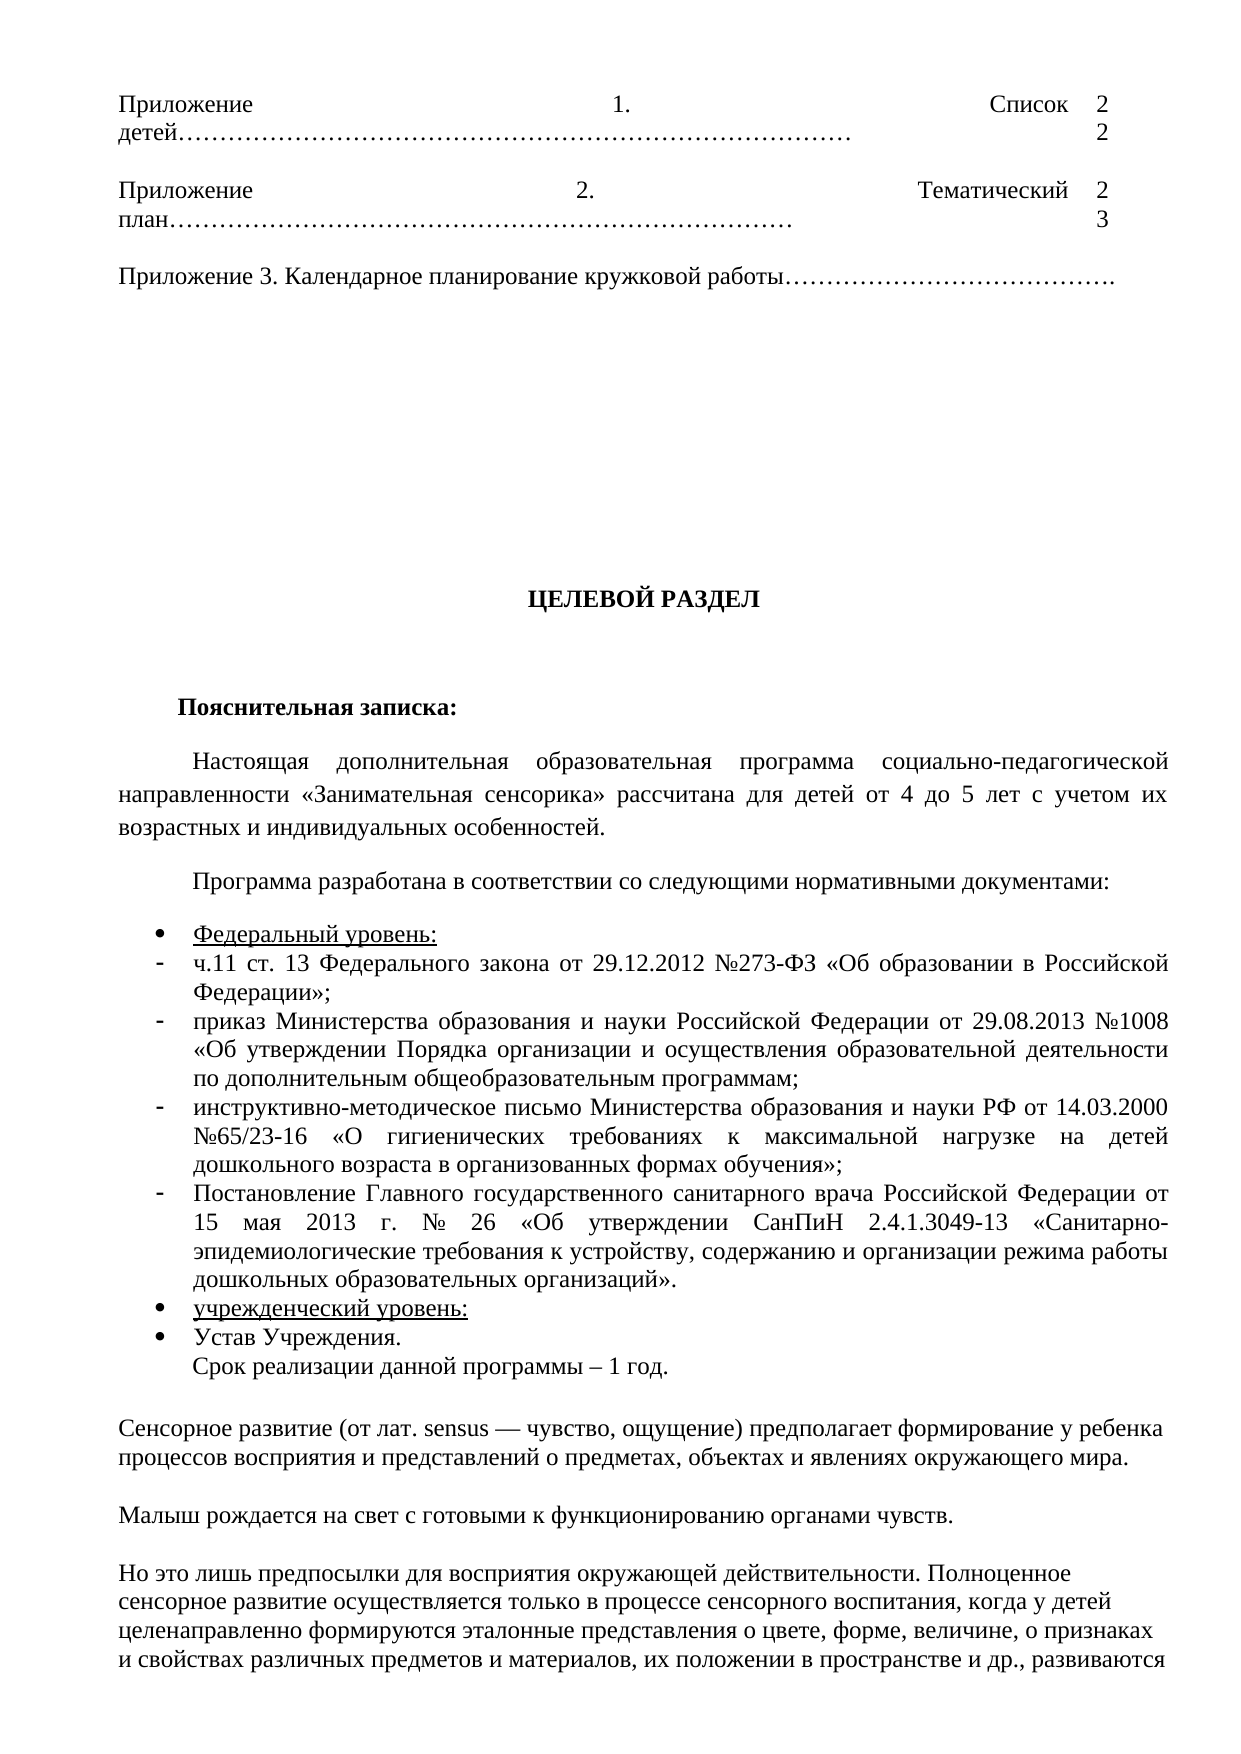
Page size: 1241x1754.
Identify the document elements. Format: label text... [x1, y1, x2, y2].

text Пояснительная записка: [118, 692, 1169, 721]
table_cell 21 22 23 [1080, 89, 1125, 261]
list Устав Учреждения. [156, 1322, 1169, 1351]
text Срок реализации данной программы – 1 год. [118, 1351, 1169, 1379]
text Приложение 3. Календарное планирование кружковой работы…………………………………. [118, 261, 1169, 290]
text Программа разработана в соответствии со следующими нормативными документами: [118, 866, 1169, 894]
list учрежденческий уровень: [156, 1293, 1169, 1322]
text Сенсорное развитие (от лат. sensus — чувство, ощущение) предполагает формирование у ребенка процессов восприятия и представлений о предметах, объектах и явлениях окружающего мира. [118, 1413, 1169, 1471]
text Малыш рождается на свет с готовыми к функционированию органами чувств. [118, 1500, 1169, 1528]
list инструктивно-методическое письмо Министерства образования и науки РФ от 14.03.2000 №65/23-16 «О гигиенических требованиях к максимальной нагрузке на детей дошкольного возраста в организованных формах обучения»; [156, 1092, 1169, 1178]
list Постановление Главного государственного санитарного врача Российской Федерации от 15 мая 2013 г. № 26 «Об утверждении СанПиН 2.4.1.3049-13 «Санитарно-эпидемиологические требования к устройству, содержанию и организации режима работы дошкольных образовательных организаций». [156, 1178, 1169, 1293]
list приказ Министерства образования и науки Российской Федерации от 29.08.2013 №1008 «Об утверждении Порядка организации и осуществления образовательной деятельности по дополнительным общеобразовательным программам; [156, 1006, 1169, 1092]
text Настоящая дополнительная образовательная программа социально-педагогической направленности «Занимательная сенсорика» рассчитана для детей от 4 до 5 лет с учетом их возрастных и индивидуальных особенностей. [118, 746, 1169, 841]
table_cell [107, 89, 1080, 261]
list Федеральный уровень: [156, 919, 1169, 948]
list ч.11 ст. 13 Федерального закона от 29.12.2012 №273-ФЗ «Об образовании в Российской Федерации»; [156, 948, 1169, 1006]
text ЦЕЛЕВОЙ РАЗДЕЛ [118, 584, 1169, 613]
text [118, 1558, 1169, 1673]
